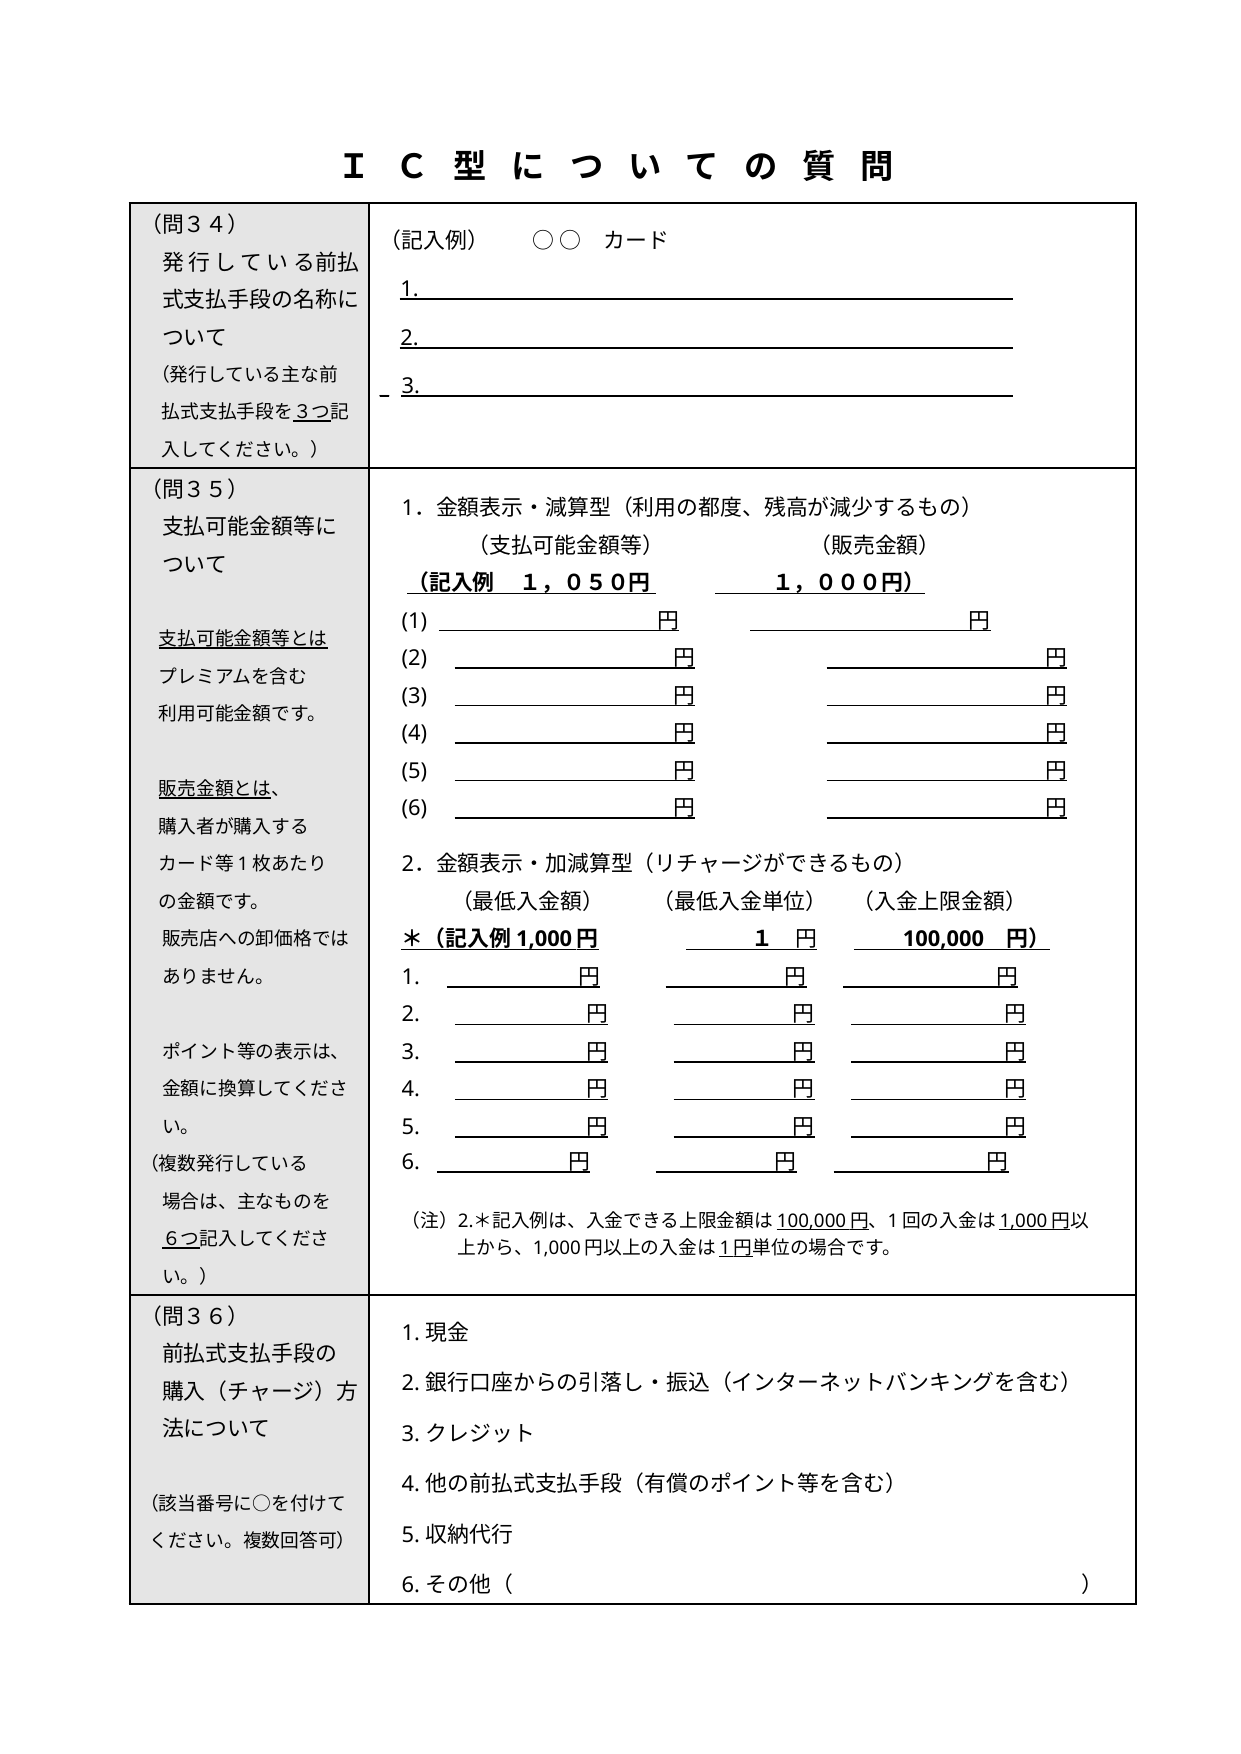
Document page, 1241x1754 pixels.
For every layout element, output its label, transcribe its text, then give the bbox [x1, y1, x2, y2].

table_cell 1．金額表示・減算型（利用の都度、残高が減少するもの） （支払可能金額等） （販売金額） （記入例 １，０５０円 １，０００円） (1) 円 円 (2) 円 円 (3) 円 円 (4) 円 円 (5) 円 円 (6) 円 円 2．金額表示・加減算型（リチャージができるもの） （最低入金額） （最低入金単位） （入金上限金額） ＊（記入例 1,000円 １ 円 100,000 円） 1. 円 円 円 2. 円 円 円 3. 円 円 円 4. 円 円 円 5. 円 円 円 6. 円 円 円 （注）2.＊記入例は、入金できる上限金額は100,000円、1回の入金は1,000円以上から、1,000円以上の入金は1円単位の場合です。 [370, 469, 1135, 1294]
text ＩＣ型についての質問 [337, 127, 895, 202]
table_header （問３４） 発行している前払式支払手段の名称について （発行している主な前 払式支払手段を３つ記入してください。） [131, 204, 368, 467]
table_cell （問３６） 前払式支払手段の 購入（チャージ）方法について （該当番号に○を付けてください。複数回答可） [131, 1296, 368, 1603]
table_cell （問３５） 支払可能金額等に ついて 支払可能金額等とは プレミアムを含む 利用可能金額です。 販売金額とは、 購入者が購入する カード等1枚あたり の金額です。 販売店への卸価格ではありません。 ポイント等の表示は、金額に換算してください。 （複数発行している 場合は、主なものを ６つ記入してください。） [131, 469, 368, 1294]
table_header （記入例） ○ ○ カード 1. 2. 3. [370, 204, 1135, 467]
table_cell 1. 現金 2. 銀行口座からの引落し・振込（インターネットバンキングを含む） 3. クレジット 4. 他の前払式支払手段（有償のポイント等を含む） 5. 収納代行 6. その他（ ） [370, 1296, 1135, 1603]
